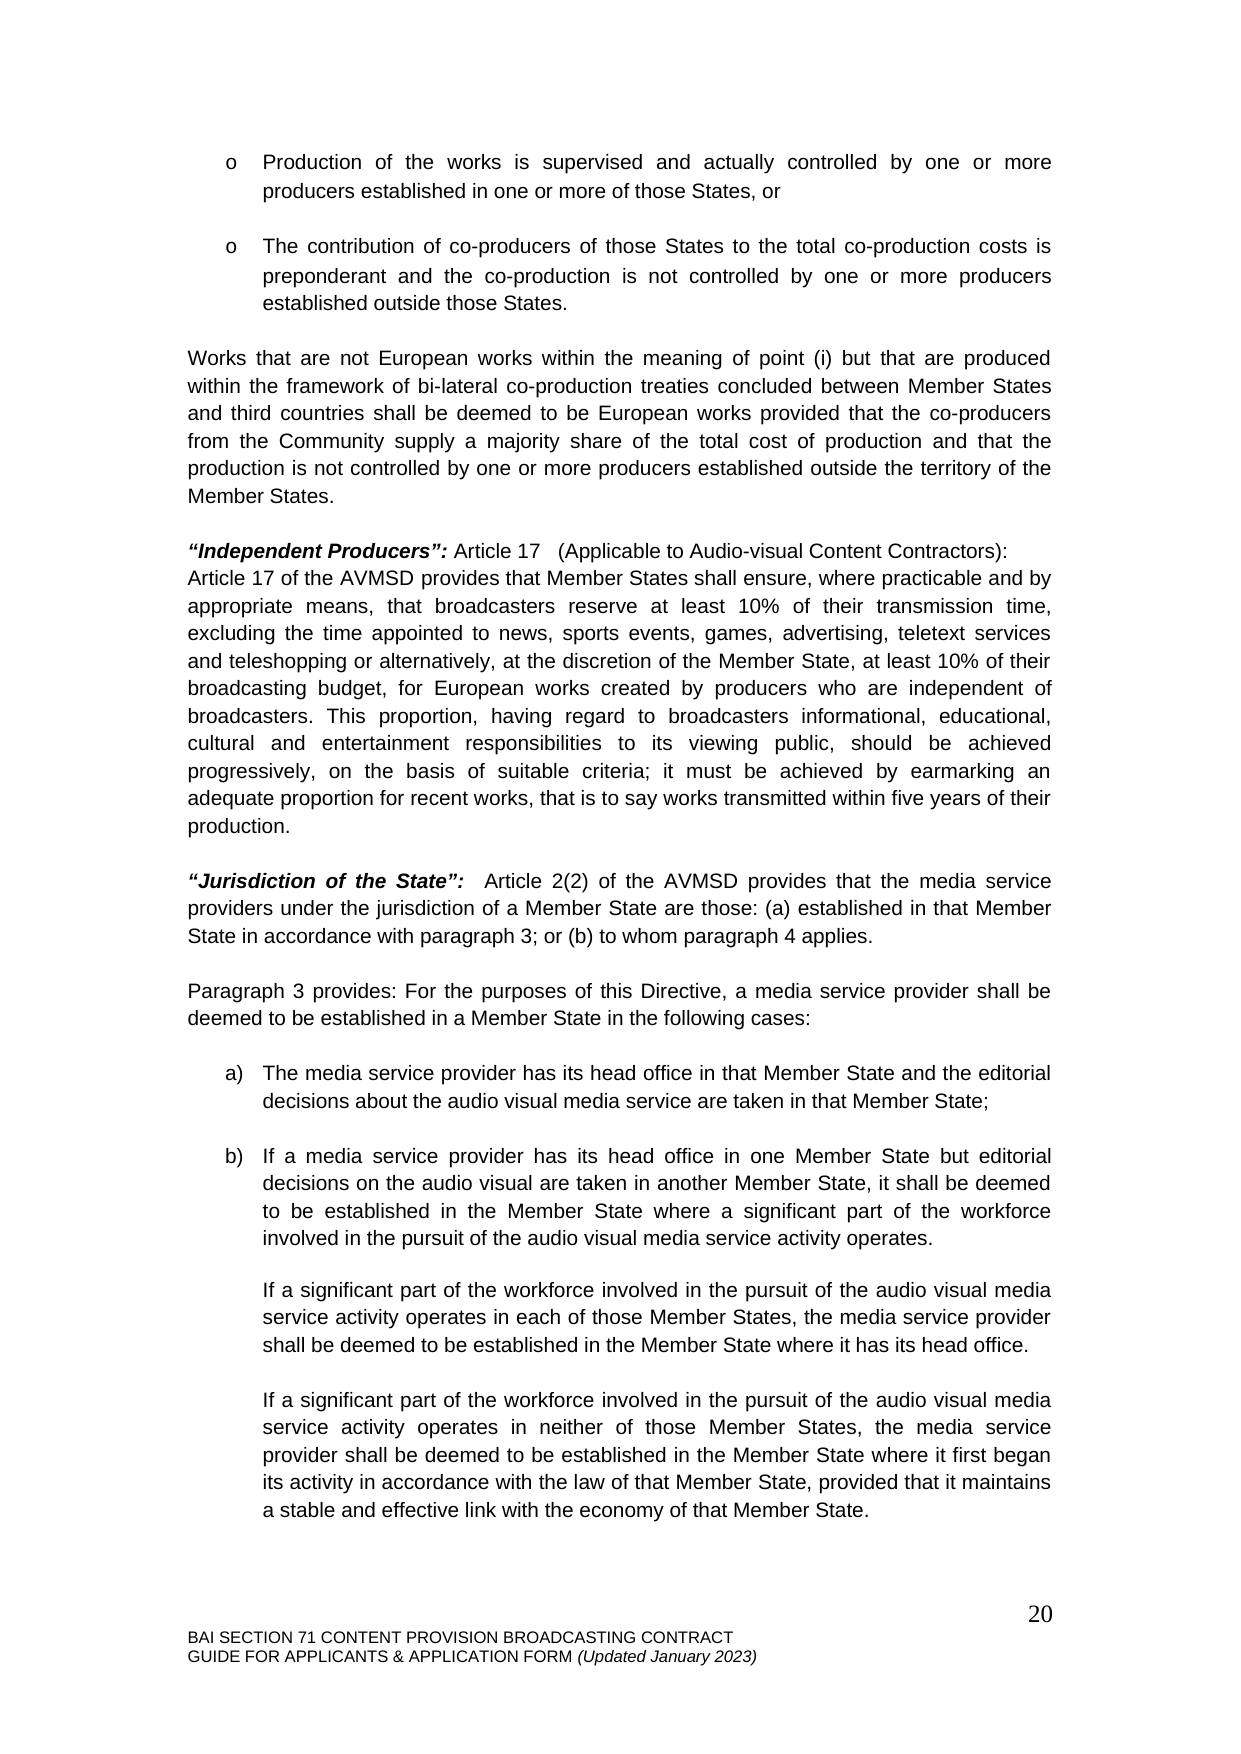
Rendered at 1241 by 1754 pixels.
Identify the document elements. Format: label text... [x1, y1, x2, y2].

text Article 17 of the AVMSD provides that Member States shall ensure, where practicable and by appropriate means, that broadcasters reserve at least 10% of their transmission time, excluding the time appointed to news, sports events, games, advertising, teletext services and teleshopping or alternatively, at the discretion of the Member State, at least 10% of their broadcasting budget, for European works created by producers who are independent of broadcasters. This proportion, having regard to broadcasters informational, educational, cultural and entertainment responsibilities to its viewing public, should be achieved progressively, on the basis of suitable criteria; it must be achieved by earmarking an adequate proportion for recent works, that is to say works transmitted within five years of their production. [187, 566, 1053, 838]
list If a significant part of the workforce involved in the pursuit of the audio visual media service activity operates in each of those Member States, the media service provider shall be deemed to be established in the Member State where it has its head office. [262, 1278, 1053, 1357]
list Production of the works is supervised and actually controlled by one or more producers established in one or more of those States, or [225, 150, 1053, 203]
list The contribution of co-producers of those States to the total co-production costs is preponderant and the co-production is not controlled by one or more producers established outside those States. [225, 234, 1053, 315]
list The media service provider has its head office in that Member State and the editorial decisions about the audio visual media service are taken in that Member State; [225, 1061, 1053, 1113]
text “Jurisdiction of the State”: Article 2(2) of the AVMSD provides that the media service providers under the jurisdiction of a Member State are those: (a) established in that Member State in accordance with paragraph 3; or (b) to whom paragraph 4 applies. [187, 869, 1053, 948]
text If a significant part of the workforce involved in the pursuit of the audio visual media service activity operates in neither of those Member States, the media service provider shall be deemed to be established in the Member State where it first began its activity in accordance with the law of that Member State, provided that it maintains a stable and effective link with the economy of that Member State. [262, 1388, 1053, 1522]
text Works that are not European works within the meaning of point (i) but that are produced within the framework of bi-lateral co-production treaties concluded between Member States and third countries shall be deemed to be European works provided that the co-producers from the Community supply a majority share of the total cost of production and that the production is not controlled by one or more producers established outside the territory of the Member States. [187, 346, 1053, 508]
list If a media service provider has its head office in one Member State but editorial decisions on the audio visual are taken in another Member State, it shall be deemed to be established in the Member State where a significant part of the workforce involved in the pursuit of the audio visual media service activity operates. [225, 1144, 1053, 1250]
text “Independent Producers”: Article 17 (Applicable to Audio-visual Content Contractors): [187, 539, 1053, 563]
text Paragraph 3 provides: For the purposes of this Directive, a media service provider shall be deemed to be established in a Member State in the following cases: [187, 979, 1053, 1030]
